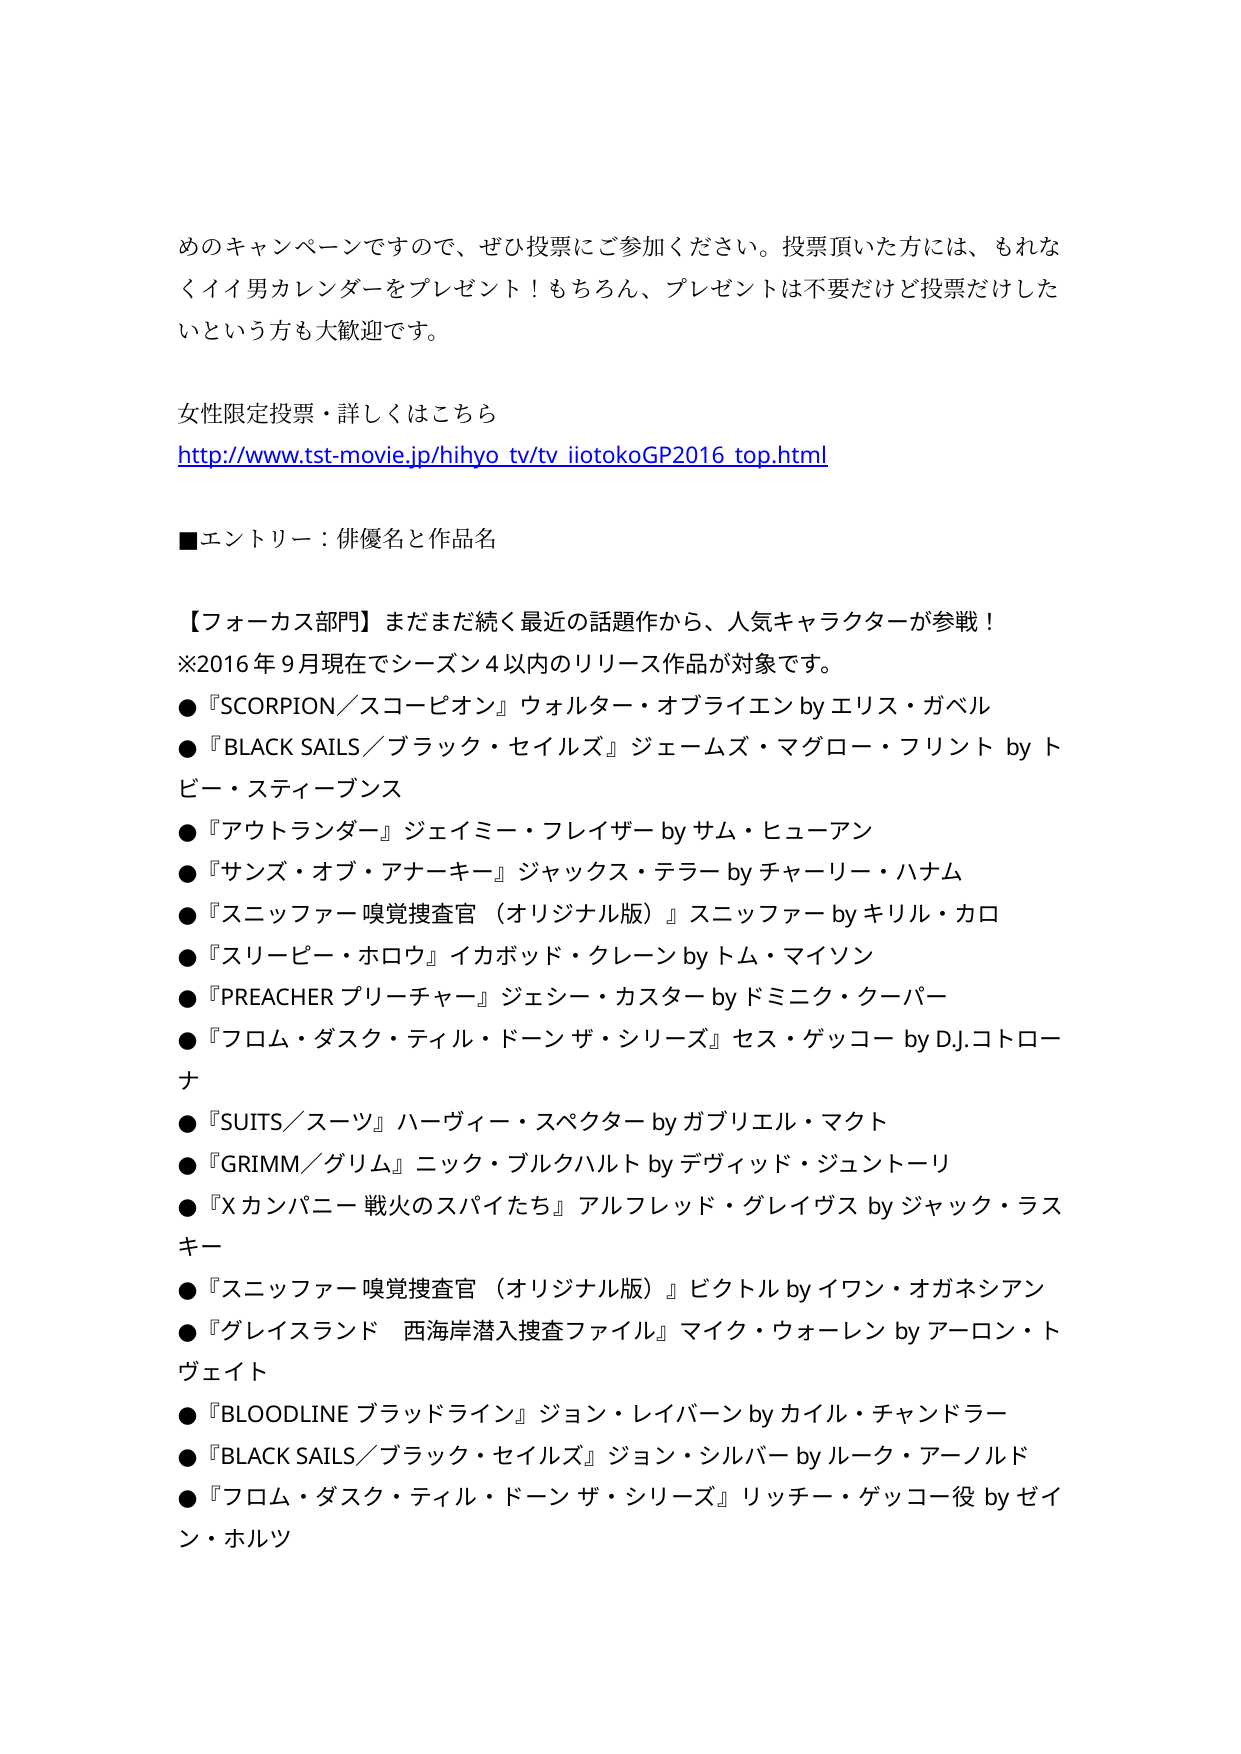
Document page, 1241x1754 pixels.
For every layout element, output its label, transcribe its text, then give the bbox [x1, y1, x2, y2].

text ●『Xカンパニー 戦火のスパイたち』アルフレッド・グレイヴス by ジャック・ラスキー [177, 1183, 1063, 1267]
text ●『GRIMM／グリム』ニック・ブルクハルト by デヴィッド・ジュントーリ [177, 1142, 1063, 1183]
text ※2016年9月現在でシーズン4以内のリリース作品が対象です。 [177, 642, 1063, 683]
text ●『スリーピー・ホロウ』イカボッド・クレーン by トム・マイソン [177, 933, 1063, 975]
text ●『BLACK SAILS／ブラック・セイルズ』ジョン・シルバー by ルーク・アーノルド [177, 1433, 1063, 1475]
text ■エントリー：俳優名と作品名 [177, 475, 1063, 600]
text ●『PREACHER プリーチャー』ジェシー・カスター by ドミニク・クーパー ●『フロム・ダスク・ティル・ドーン ザ・シリーズ』セス・ゲッコー by D.J.コトローナ [177, 975, 1063, 1100]
text ●『グレイスランド 西海岸潜入捜査ファイル』マイク・ウォーレン by アーロン・トヴェイト [177, 1308, 1063, 1392]
text 女性限定投票・詳しくはこちら [177, 392, 1063, 433]
text ●『SCORPION／スコーピオン』ウォルター・オブライエン by エリス・ガベル [177, 683, 1063, 725]
text ●『BLACK SAILS／ブラック・セイルズ』ジェームズ・マグロー・フリント by トビー・スティーブンス [177, 725, 1063, 808]
text ●『サンズ・オブ・アナーキー』ジャックス・テラー by チャーリー・ハナム [177, 850, 1063, 892]
text ●『BLOODLINE ブラッドライン』ジョン・レイバーン by カイル・チャンドラー [177, 1392, 1063, 1433]
text 【フォーカス部門】まだまだ続く最近の話題作から、人気キャラクターが参戦！ [177, 600, 1063, 642]
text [177, 225, 1063, 350]
text ●『アウトランダー』ジェイミー・フレイザー by サム・ヒューアン [177, 808, 1063, 850]
text ●『スニッファー 嗅覚捜査官 （オリジナル版）』スニッファー by キリル・カロ [177, 892, 1063, 933]
text ●『スニッファー 嗅覚捜査官 （オリジナル版）』ビクトル by イワン・オガネシアン [177, 1267, 1063, 1308]
text http://www.tst-movie.jp/hihyo_tv/tv_iiotokoGP2016_top.html [177, 433, 1063, 475]
text ●『フロム・ダスク・ティル・ドーン ザ・シリーズ』リッチー・ゲッコー役 by ゼイン・ホルツ [177, 1475, 1063, 1558]
text ●『SUITS／スーツ』ハーヴィー・スペクター by ガブリエル・マクト [177, 1100, 1063, 1142]
